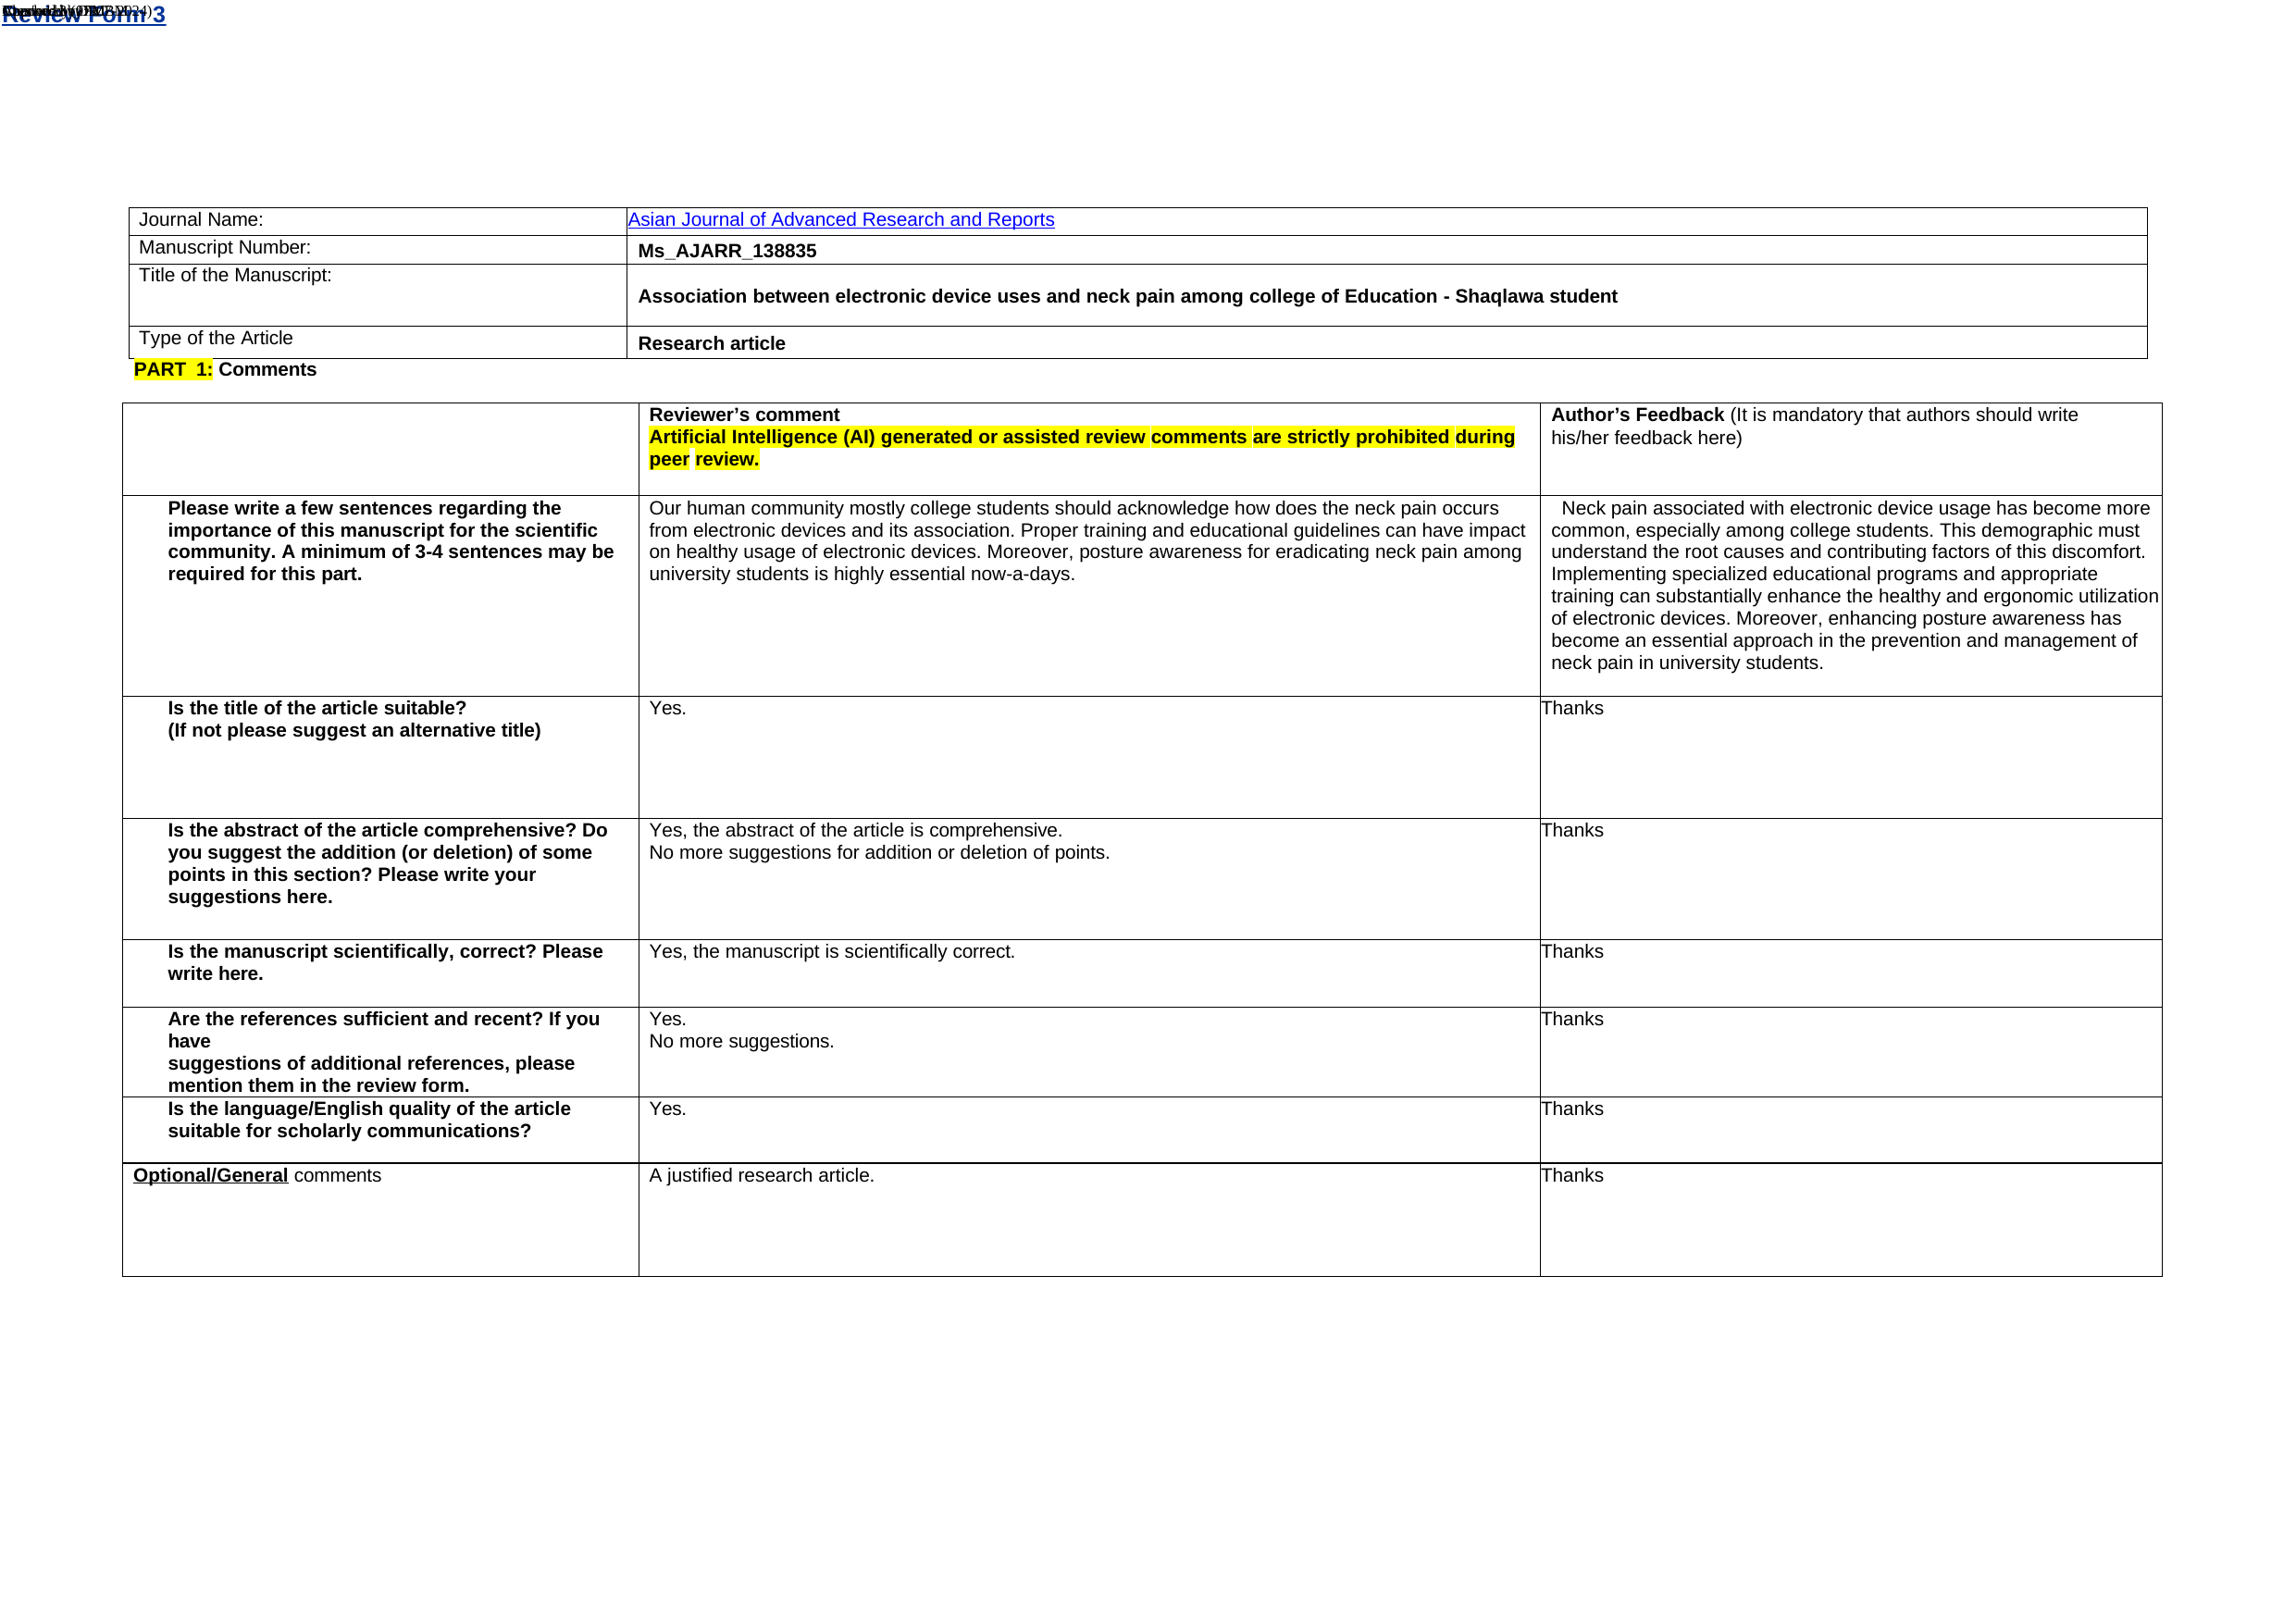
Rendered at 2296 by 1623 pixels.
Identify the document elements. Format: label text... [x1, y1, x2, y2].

table_cell Yes. No more suggestions. [639, 1008, 1540, 1096]
table_cell Is the language/English quality of the article suitable for scholarly communications? [123, 1097, 639, 1162]
table_cell Thanks [1541, 1008, 2162, 1096]
table_cell Yes. [639, 1097, 1540, 1162]
table_header Journal Name: [130, 208, 627, 235]
table_cell Neck pain associated with electronic device usage has become more common, especially among college students. This demographic must understand the root causes and contributing factors of this discomfort. Implementing specialized educational programs and appropriate training can substantially enhance the healthy and ergonomic utilization of electronic devices. Moreover, enhancing posture awareness has become an essential approach in the prevention and management of neck pain in university students. [1541, 496, 2162, 696]
table_cell Please write a few sentences regarding the importance of this manuscript for the scientific community. A minimum of 3-4 sentences may be required for this part. [123, 496, 639, 696]
table_cell Thanks [1541, 1097, 2162, 1162]
table_cell Type of the Article [130, 327, 627, 358]
table_cell Yes. [639, 697, 1540, 817]
table_cell Author’s Feedback (It is mandatory that authors should write his/her feedback here) [1541, 403, 2162, 495]
table_cell Are the references sufficient and recent? If you have suggestions of additional references, please mention them in the review form. [123, 1008, 639, 1096]
table_cell Is the manuscript scientifically, correct? Please write here. [123, 940, 639, 1007]
table_cell Is the title of the article suitable? (If not please suggest an alternative title) [123, 697, 639, 817]
table_cell Thanks [1541, 940, 2162, 1007]
table_cell Ms_AJARR_138835 [627, 236, 2147, 263]
table_cell Thanks [1541, 1164, 2162, 1276]
table_cell A justified research article. [639, 1164, 1540, 1276]
table_cell Is the abstract of the article comprehensive? Do you suggest the addition (or deletion) of some points in this section? Please write your suggestions here. [123, 819, 639, 939]
table_cell Our human community mostly college students should acknowledge how does the neck pain occurs from electronic devices and its association. Proper training and educational guidelines can have impact on healthy usage of electronic devices. Moreover, posture awareness for eradicating neck pain among university students is highly essential now-a-days. [639, 496, 1540, 696]
table_header Asian Journal of Advanced Research and Reports [627, 208, 2147, 235]
table_cell Thanks [1541, 697, 2162, 817]
table_cell Yes, the manuscript is scientifically correct. [639, 940, 1540, 1007]
table_cell Manuscript Number: [130, 236, 627, 263]
table_cell Title of the Manuscript: [130, 265, 627, 326]
table_cell Reviewer’s comment Artificial Intelligence (AI) generated or assisted review comments are strictly prohibited during peer review. [639, 403, 1540, 495]
table_cell Optional/General comments [123, 1164, 639, 1276]
table_cell Yes, the abstract of the article is comprehensive. No more suggestions for addition or deletion of points. [639, 819, 1540, 939]
table_header PART 1: Comments [123, 359, 2162, 403]
table_cell Research article [627, 327, 2147, 358]
table_cell Association between electronic device uses and neck pain among college of Education - Shaqlawa student [627, 265, 2147, 326]
table_cell [123, 403, 639, 495]
table_cell Thanks [1541, 819, 2162, 939]
